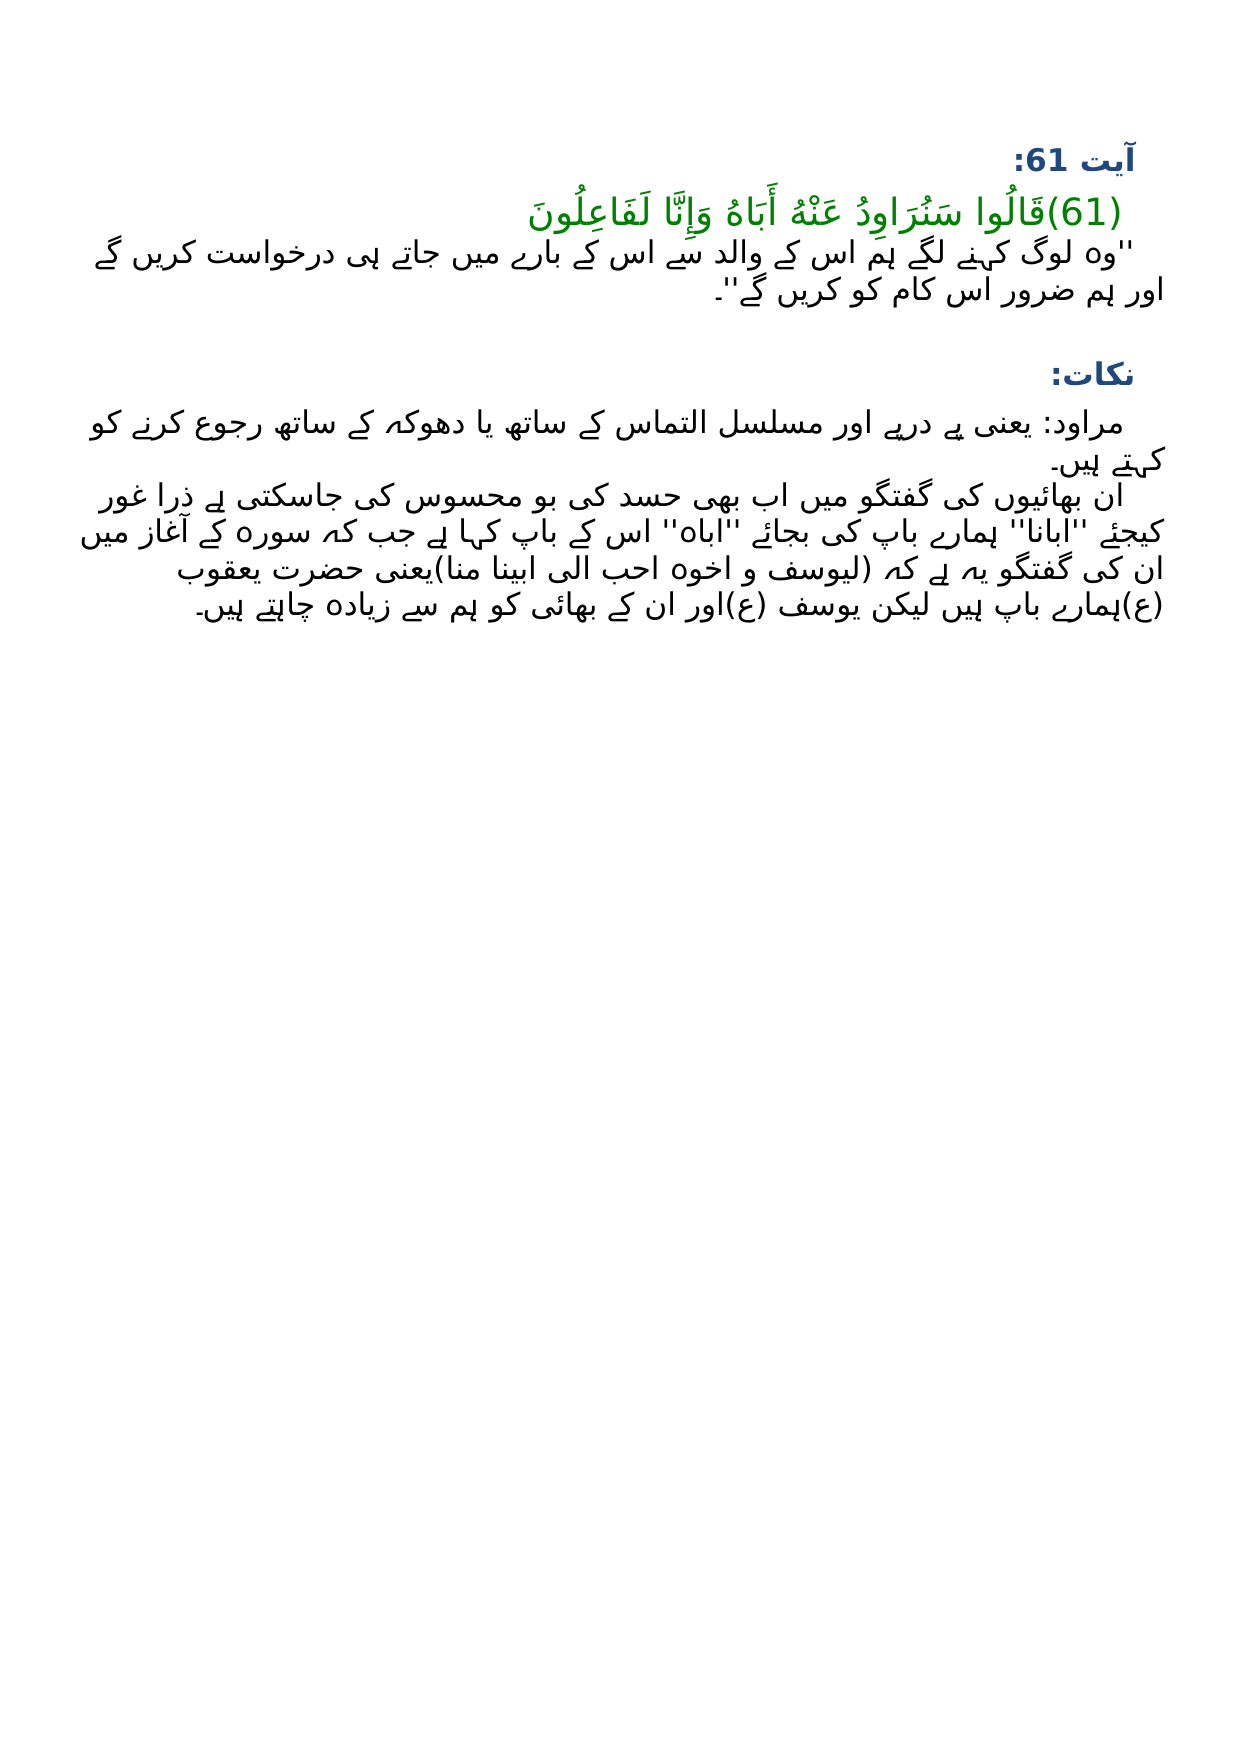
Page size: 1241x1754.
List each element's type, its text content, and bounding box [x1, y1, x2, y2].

text ان بھائیوں کی گفتگو میں اب بھی حسد کی بو محسوس کی جاسکتی ہے ذرا غور کیجئے ''ابانا'' ہمارے باپ کی بجائے ''اباہ'' اس کے باپ کہا ہے جب کہ سورہ کے آغاز میں ان کی گفتگو یہ ہے کہ (لیوسف و اخوہ احب الی ابینا منا)یعنی حضرت یعقوب (ع)ہمارے باپ ہیں لیکن یوسف (ع)اور ان کے بھائی کو ہم سے زیادہ چاہتے ہیں۔ [75, 477, 1165, 623]
text (61)قَالُوا سَنُرَاوِدُ عَنْهُ أَبَاهُ وَإِنَّا لَفَاعِلُونَ [75, 191, 1165, 235]
subtitle آیت 61: [75, 142, 1165, 178]
subtitle نکات: [75, 356, 1165, 392]
text مراود: یعنی پے درپے اور مسلسل التماس کے ساتھ یا دھوکہ کے ساتھ رجوع کرنے کو کہتے ہیں۔ [75, 405, 1165, 477]
text ''وہ لوگ کہنے لگے ہم اس کے والد سے اس کے بارے میں جاتے ہی درخواست کریں گے اور ہم ضرور اس کام کو کریں گے''۔ [75, 235, 1165, 307]
